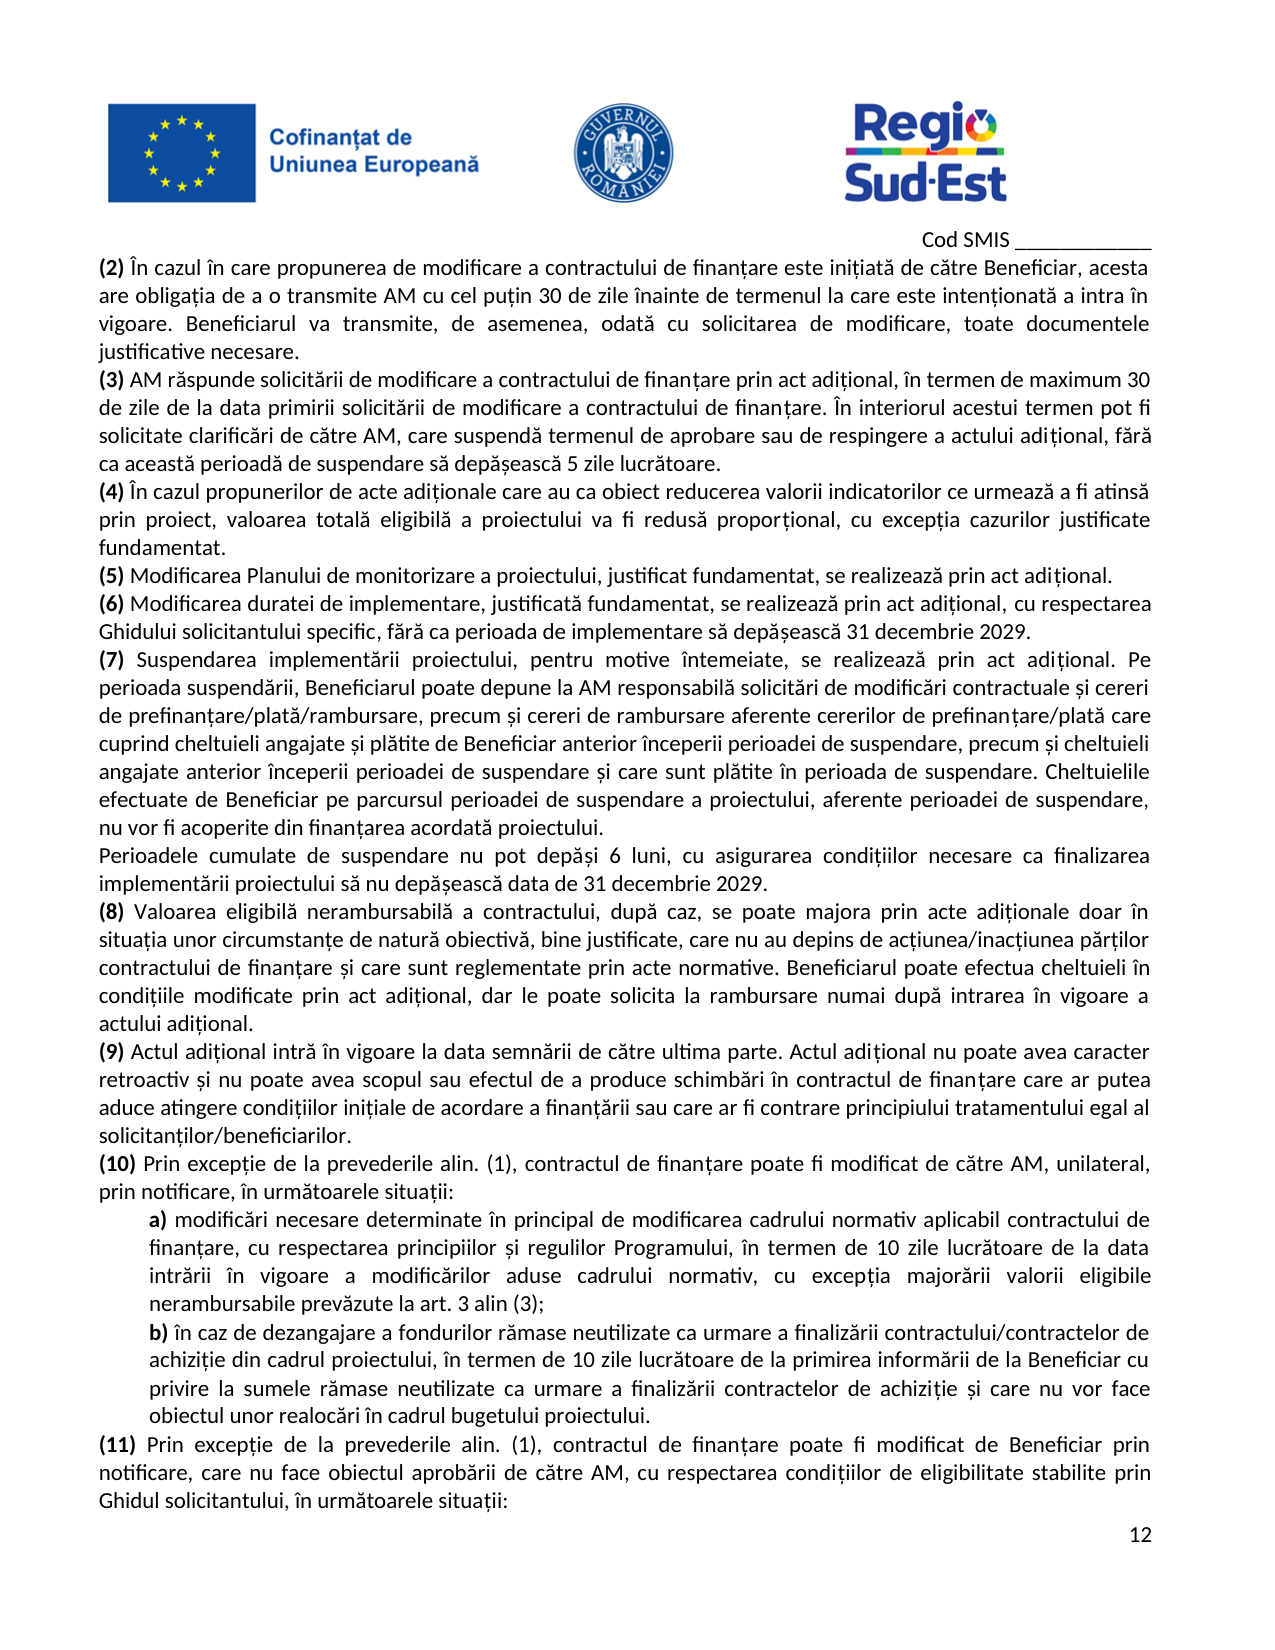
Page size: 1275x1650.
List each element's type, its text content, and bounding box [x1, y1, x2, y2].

text (8) Valoarea eligibilă nerambursabilă a contractului, după caz, se poate majora prin acte adiționale doar în situația unor circumstanțe de natură obiectivă, bine justificate, care nu au depins de acțiunea/inacțiunea părților contractului de finanțare și care sunt reglementate prin acte normative. Beneficiarul poate efectua cheltuieli în condițiile modificate prin act adițional, dar le poate solicita la rambursare numai după intrarea în vigoare a actului adițional. [98, 897, 1152, 1037]
text (11) Prin excepţie de la prevederile alin. (1), contractul de finanţare poate fi modificat de Beneficiar prin notificare, care nu face obiectul aprobării de către AM, cu respectarea condiţiilor de eligibilitate stabilite prin Ghidul solicitantului, în următoarele situaţii: [98, 1430, 1152, 1514]
text (4) În cazul propunerilor de acte adiţionale care au ca obiect reducerea valorii indicatorilor ce urmează a fi atinsă prin proiect, valoarea totală eligibilă a proiectului va fi redusă proporţional, cu excepția cazurilor justificate fundamentat. [98, 477, 1152, 561]
text Perioadele cumulate de suspendare nu pot depăși 6 luni, cu asigurarea condițiilor necesare ca finalizarea implementării proiectului să nu depășească data de 31 decembrie 2029. [98, 841, 1152, 897]
text (7) Suspendarea implementării proiectului, pentru motive întemeiate, se realizează prin act adiţional. Pe perioada suspendării, Beneficiarul poate depune la AM responsabilă solicitări de modificări contractuale şi cereri de prefinanţare/plată/rambursare, precum şi cereri de rambursare aferente cererilor de prefinanţare/plată care cuprind cheltuieli angajate şi plătite de Beneficiar anterior începerii perioadei de suspendare, precum şi cheltuieli angajate anterior începerii perioadei de suspendare şi care sunt plătite în perioada de suspendare. Cheltuielile efectuate de Beneficiar pe parcursul perioadei de suspendare a proiectului, aferente perioadei de suspendare, nu vor fi acoperite din finanţarea acordată proiectului. [98, 645, 1152, 841]
text (10) Prin excepţie de la prevederile alin. (1), contractul de finanţare poate fi modificat de către AM, unilateral, prin notificare, în următoarele situaţii: [98, 1149, 1152, 1206]
text (6) Modificarea duratei de implementare, justificată fundamentat, se realizează prin act adițional, cu respectarea Ghidului solicitantului specific, fără ca perioada de implementare să depășească 31 decembrie 2029. [98, 589, 1152, 645]
text (9) Actul adițional intră în vigoare la data semnării de către ultima parte. Actul adiţional nu poate avea caracter retroactiv şi nu poate avea scopul sau efectul de a produce schimbări în contractul de finanţare care ar putea aduce atingere condiţiilor iniţiale de acordare a finanţării sau care ar fi contrare principiului tratamentului egal al solicitanţilor/beneficiarilor. [98, 1037, 1152, 1149]
text (5) Modificarea Planului de monitorizare a proiectului, justificat fundamentat, se realizează prin act adiţional. [98, 561, 1152, 589]
text b) în caz de dezangajare a fondurilor rămase neutilizate ca urmare a finalizării contractului/contractelor de achiziţie din cadrul proiectului, în termen de 10 zile lucrătoare de la primirea informării de la Beneficiar cu privire la sumele rămase neutilizate ca urmare a finalizării contractelor de achiziţie şi care nu vor face obiectul unor realocări în cadrul bugetului proiectului. [149, 1318, 1152, 1430]
text (3) AM răspunde solicitării de modificare a contractului de finanţare prin act adiţional, în termen de maximum 30 de zile de la data primirii solicitării de modificare a contractului de finanţare. În interiorul acestui termen pot fi solicitate clarificări de către AM, care suspendă termenul de aprobare sau de respingere a actului adiţional, fără ca această perioadă de suspendare să depăşească 5 zile lucrătoare. [98, 365, 1152, 477]
picture [75, 73, 1040, 225]
text (2) În cazul în care propunerea de modificare a contractului de finanțare este inițiată de către Beneficiar, acesta are obligația de a o transmite AM cu cel puțin 30 de zile înainte de termenul la care este intenționată a intra în vigoare. Beneficiarul va transmite, de asemenea, odată cu solicitarea de modificare, toate documentele justificative necesare. [98, 253, 1152, 365]
text a) modificări necesare determinate în principal de modificarea cadrului normativ aplicabil contractului de finanţare, cu respectarea principiilor şi regulilor Programului, în termen de 10 zile lucrătoare de la data intrării în vigoare a modificărilor aduse cadrului normativ, cu excepţia majorării valorii eligibile nerambursabile prevăzute la art. 3 alin (3); [149, 1206, 1152, 1318]
